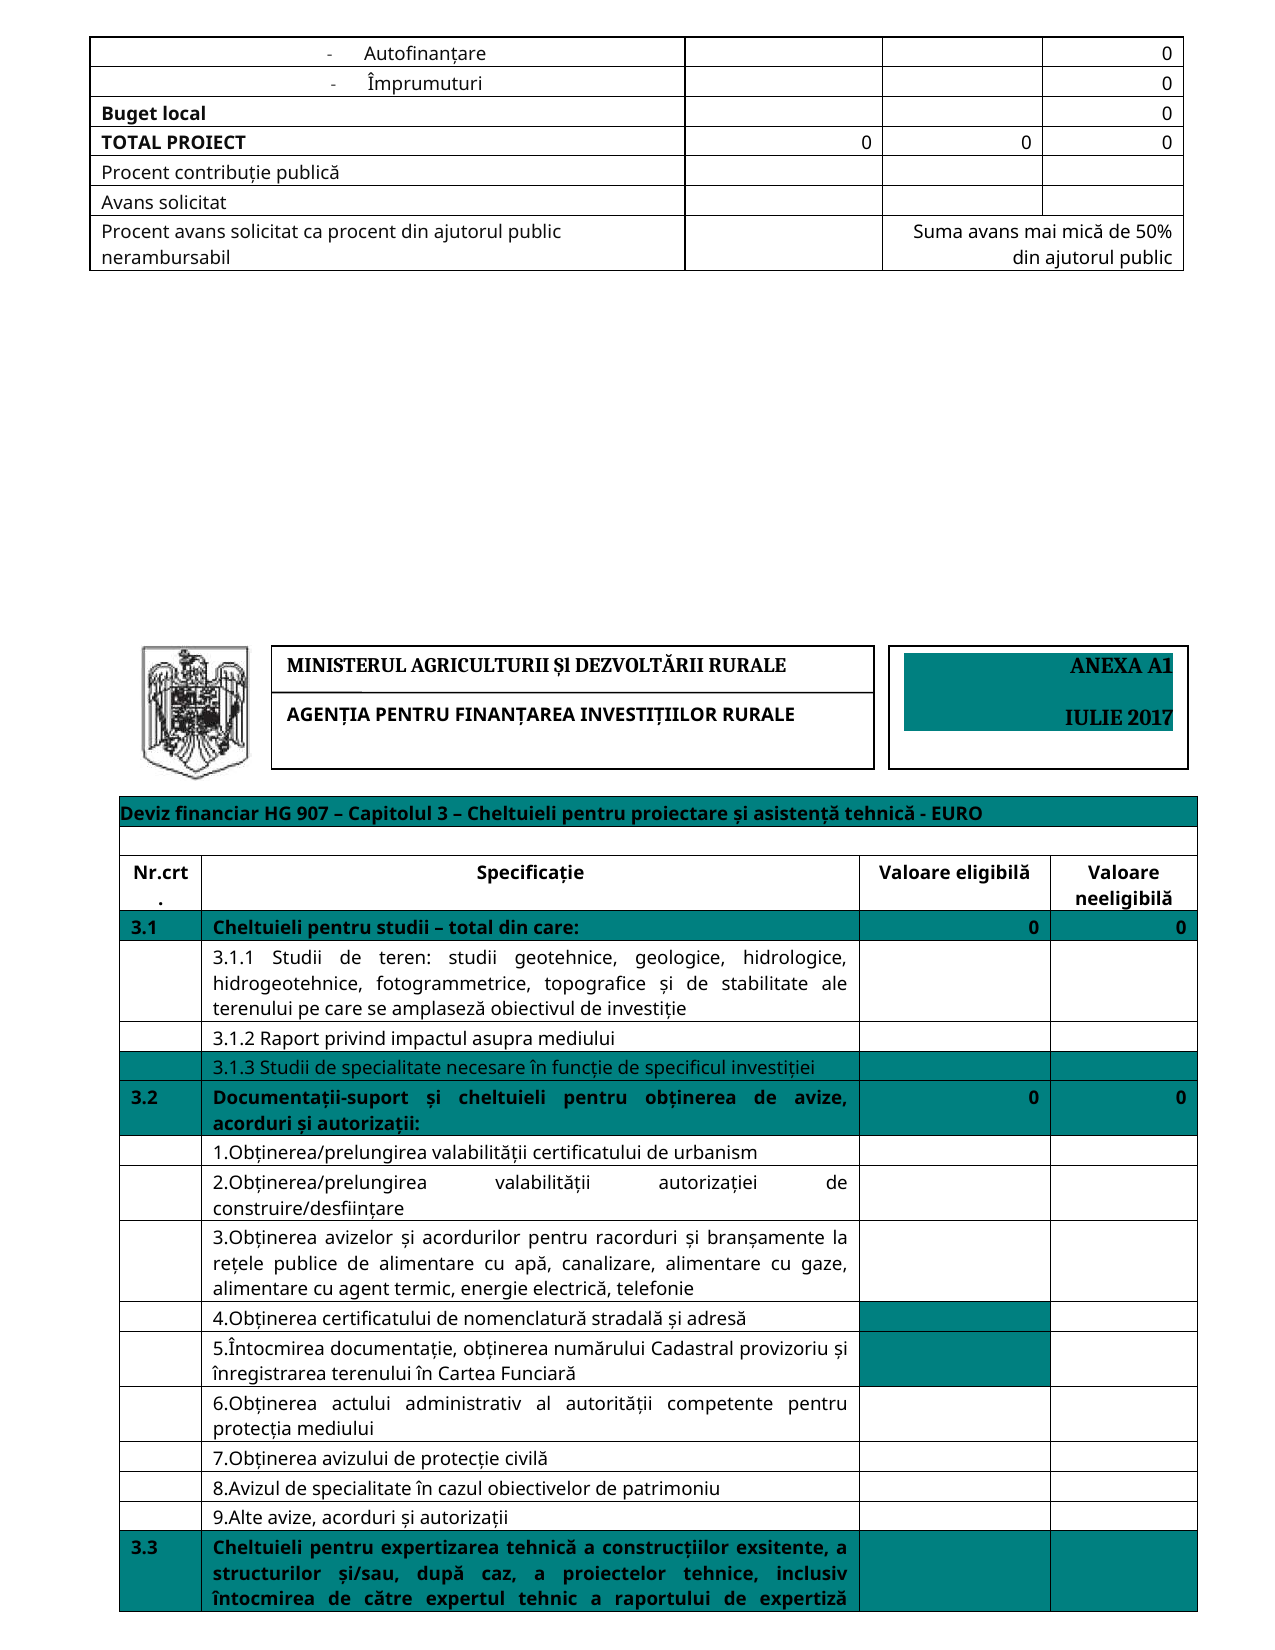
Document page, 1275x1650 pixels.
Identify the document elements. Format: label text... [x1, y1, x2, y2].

table_cell 0 [1051, 1081, 1197, 1135]
table_cell [120, 1472, 201, 1501]
table_cell [120, 1502, 201, 1530]
table_cell 3.1.3 Studii de specialitate necesare în funcție de specificul investiției [202, 1052, 859, 1080]
table_cell [860, 1052, 1050, 1080]
table_cell [860, 1472, 1050, 1501]
table_cell [120, 1387, 201, 1441]
table_cell 0 [860, 1081, 1050, 1135]
table_cell 0 [860, 911, 1050, 940]
table_cell Autofinanțare [91, 38, 684, 66]
table_cell [1051, 1502, 1197, 1530]
table_cell 0 [1043, 97, 1183, 126]
table_cell [120, 1166, 201, 1220]
table_cell [686, 38, 882, 66]
table_cell 7.Obținerea avizului de protecție civilă [202, 1442, 859, 1471]
table_cell [686, 186, 882, 214]
table_cell [1043, 156, 1183, 185]
table_cell [1051, 1166, 1197, 1220]
table_cell [860, 1136, 1050, 1165]
table_cell [1043, 186, 1183, 214]
table_cell [1051, 1442, 1197, 1471]
table_header Deviz financiar HG 907 – Capitolul 3 – Cheltuieli pentru proiectare și asistență tehnică - EURO [120, 797, 1197, 826]
table_cell 4.Obținerea certificatului de nomenclatură stradală și adresă [202, 1302, 859, 1331]
table_cell 1.Obținerea/prelungirea valabilității certificatului de urbanism [202, 1136, 859, 1165]
table_cell 3.1.1 Studii de teren: studii geotehnice, geologice, hidrologice, hidrogeotehnice, fotogrammetrice, topografice și de stabilitate ale terenului pe care se amplaseză obiectivul de investiție [202, 941, 859, 1021]
table_cell [120, 941, 201, 1021]
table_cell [202, 1531, 859, 1611]
table_cell [120, 1136, 201, 1165]
table_cell 3.Obținerea avizelor și acordurilor pentru racorduri și branșamente la rețele publice de alimentare cu apă, canalizare, alimentare cu gaze, alimentare cu agent termic, energie electrică, telefonie [202, 1221, 859, 1301]
table_cell [1051, 1472, 1197, 1501]
table_cell Specificație [202, 856, 859, 910]
table_cell [883, 67, 1042, 96]
table_cell [1051, 1022, 1197, 1051]
table_cell 3.1 [120, 911, 201, 940]
table_cell [860, 1502, 1050, 1530]
picture [139, 645, 252, 781]
table_cell Avans solicitat [91, 186, 684, 214]
table_cell [120, 1442, 201, 1471]
table_cell Suma avans mai mică de 50% din ajutorul public [883, 216, 1183, 270]
table_cell [120, 1022, 201, 1051]
table_cell [120, 1221, 201, 1301]
table_cell [120, 1332, 201, 1386]
table_cell [120, 1302, 201, 1331]
table_cell 2.Obținerea/prelungirea valabilității autorizației de construire/desființare [202, 1166, 859, 1220]
table_cell 8.Avizul de specialitate în cazul obiectivelor de patrimoniu [202, 1472, 859, 1501]
table_cell [860, 941, 1050, 1021]
table_cell [1051, 1136, 1197, 1165]
table_cell Valoare neeligibilă [1051, 856, 1197, 910]
table_cell 0 [686, 127, 882, 155]
table_cell Buget local [91, 97, 684, 126]
table_cell 0 [1043, 67, 1183, 96]
table_cell [1051, 1387, 1197, 1441]
table_cell 0 [1043, 127, 1183, 155]
table_cell [686, 67, 882, 96]
table_cell [1051, 941, 1197, 1021]
table_cell Documentații-suport și cheltuieli pentru obținerea de avize, acorduri și autorizații: [202, 1081, 859, 1135]
table_cell Procent contribuție publică [91, 156, 684, 185]
table_cell Valoare eligibilă [860, 856, 1050, 910]
table_cell [883, 38, 1042, 66]
table_cell [686, 97, 882, 126]
table_cell [860, 1302, 1050, 1331]
table_cell [860, 1221, 1050, 1301]
table_cell [120, 827, 1197, 855]
table_cell Procent avans solicitat ca procent din ajutorul public nerambursabil [91, 216, 684, 270]
table_cell 9.Alte avize, acorduri și autorizații [202, 1502, 859, 1530]
table_cell [860, 1022, 1050, 1051]
table_cell [1051, 1332, 1197, 1386]
table_cell Nr.crt. [120, 856, 201, 910]
table_cell Cheltuieli pentru studii – total din care: [202, 911, 859, 940]
table_cell [120, 1052, 201, 1080]
table_cell [1051, 1302, 1197, 1331]
table_cell TOTAL PROIECT [91, 127, 684, 155]
table_cell [883, 156, 1042, 185]
table_cell [883, 97, 1042, 126]
table_cell 0 [1051, 911, 1197, 940]
table_cell 3.3 [120, 1531, 201, 1611]
table_cell 3.1.2 Raport privind impactul asupra mediului [202, 1022, 859, 1051]
table_cell [1051, 1531, 1197, 1611]
table_cell [860, 1166, 1050, 1220]
table_cell [883, 186, 1042, 214]
table_cell 3.2 [120, 1081, 201, 1135]
table_cell [860, 1442, 1050, 1471]
table_cell 0 [883, 127, 1042, 155]
table_cell [1051, 1052, 1197, 1080]
table_cell [860, 1387, 1050, 1441]
table_cell 6.Obținerea actului administrativ al autorității competente pentru protecția mediului [202, 1387, 859, 1441]
table_cell [686, 216, 882, 270]
table_cell [1051, 1221, 1197, 1301]
table_cell [860, 1332, 1050, 1386]
table_cell 0 [1043, 38, 1183, 66]
table_cell Împrumuturi [91, 67, 684, 96]
table_cell [860, 1531, 1050, 1611]
table_cell 5.Întocmirea documentație, obținerea numărului Cadastral provizoriu și înregistrarea terenului în Cartea Funciară [202, 1332, 859, 1386]
table_cell [686, 156, 882, 185]
